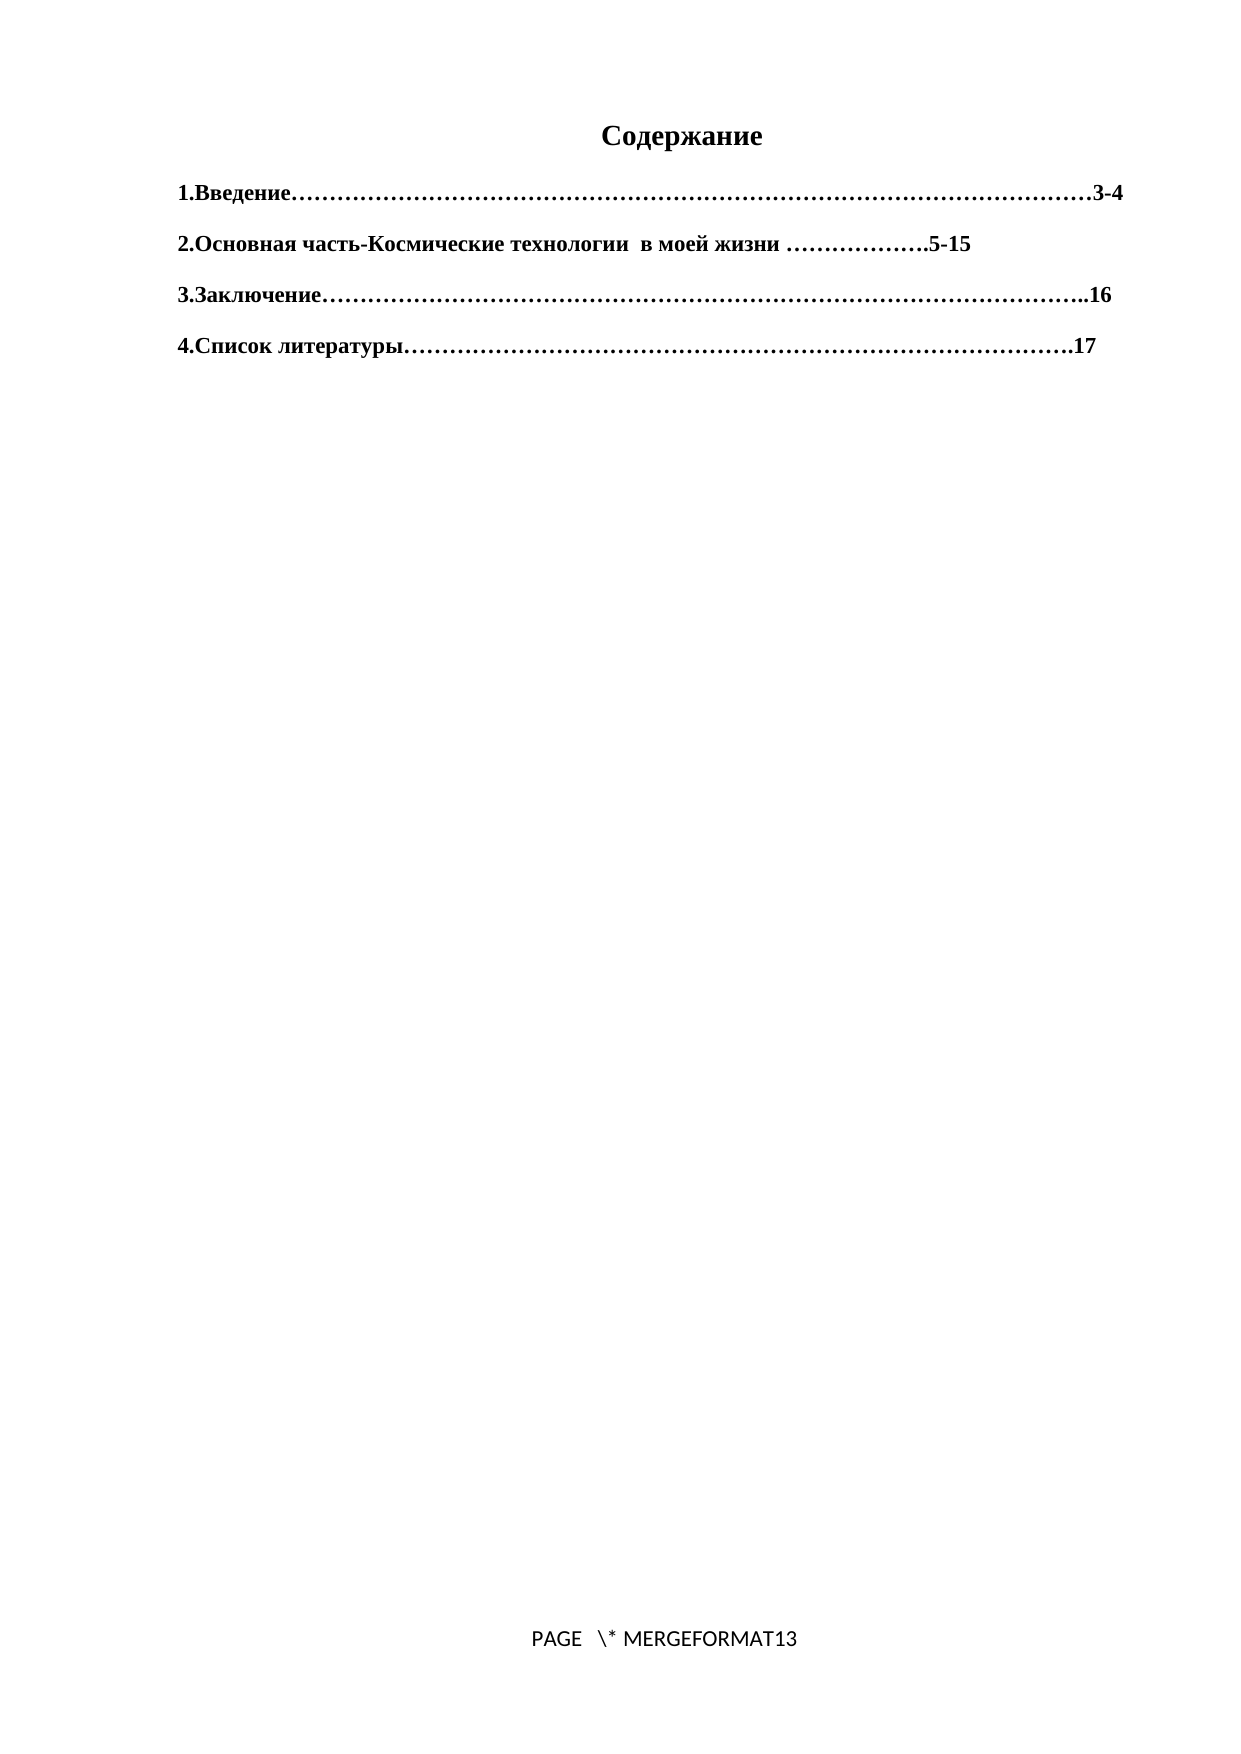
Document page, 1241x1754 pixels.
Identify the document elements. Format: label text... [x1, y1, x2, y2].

text Содержание [177, 118, 1152, 152]
text 4.Список литературы…………………………………………………………………………….17 [177, 332, 1152, 359]
text 1.Введение……………………………………………………………………………………………3-4 [177, 179, 1152, 206]
text 3.Заключение………………………………………………………………………………………..16 [177, 281, 1152, 308]
text 2.Основная часть-Космические технологии в моей жизни ……………….5-15 [177, 230, 1152, 257]
